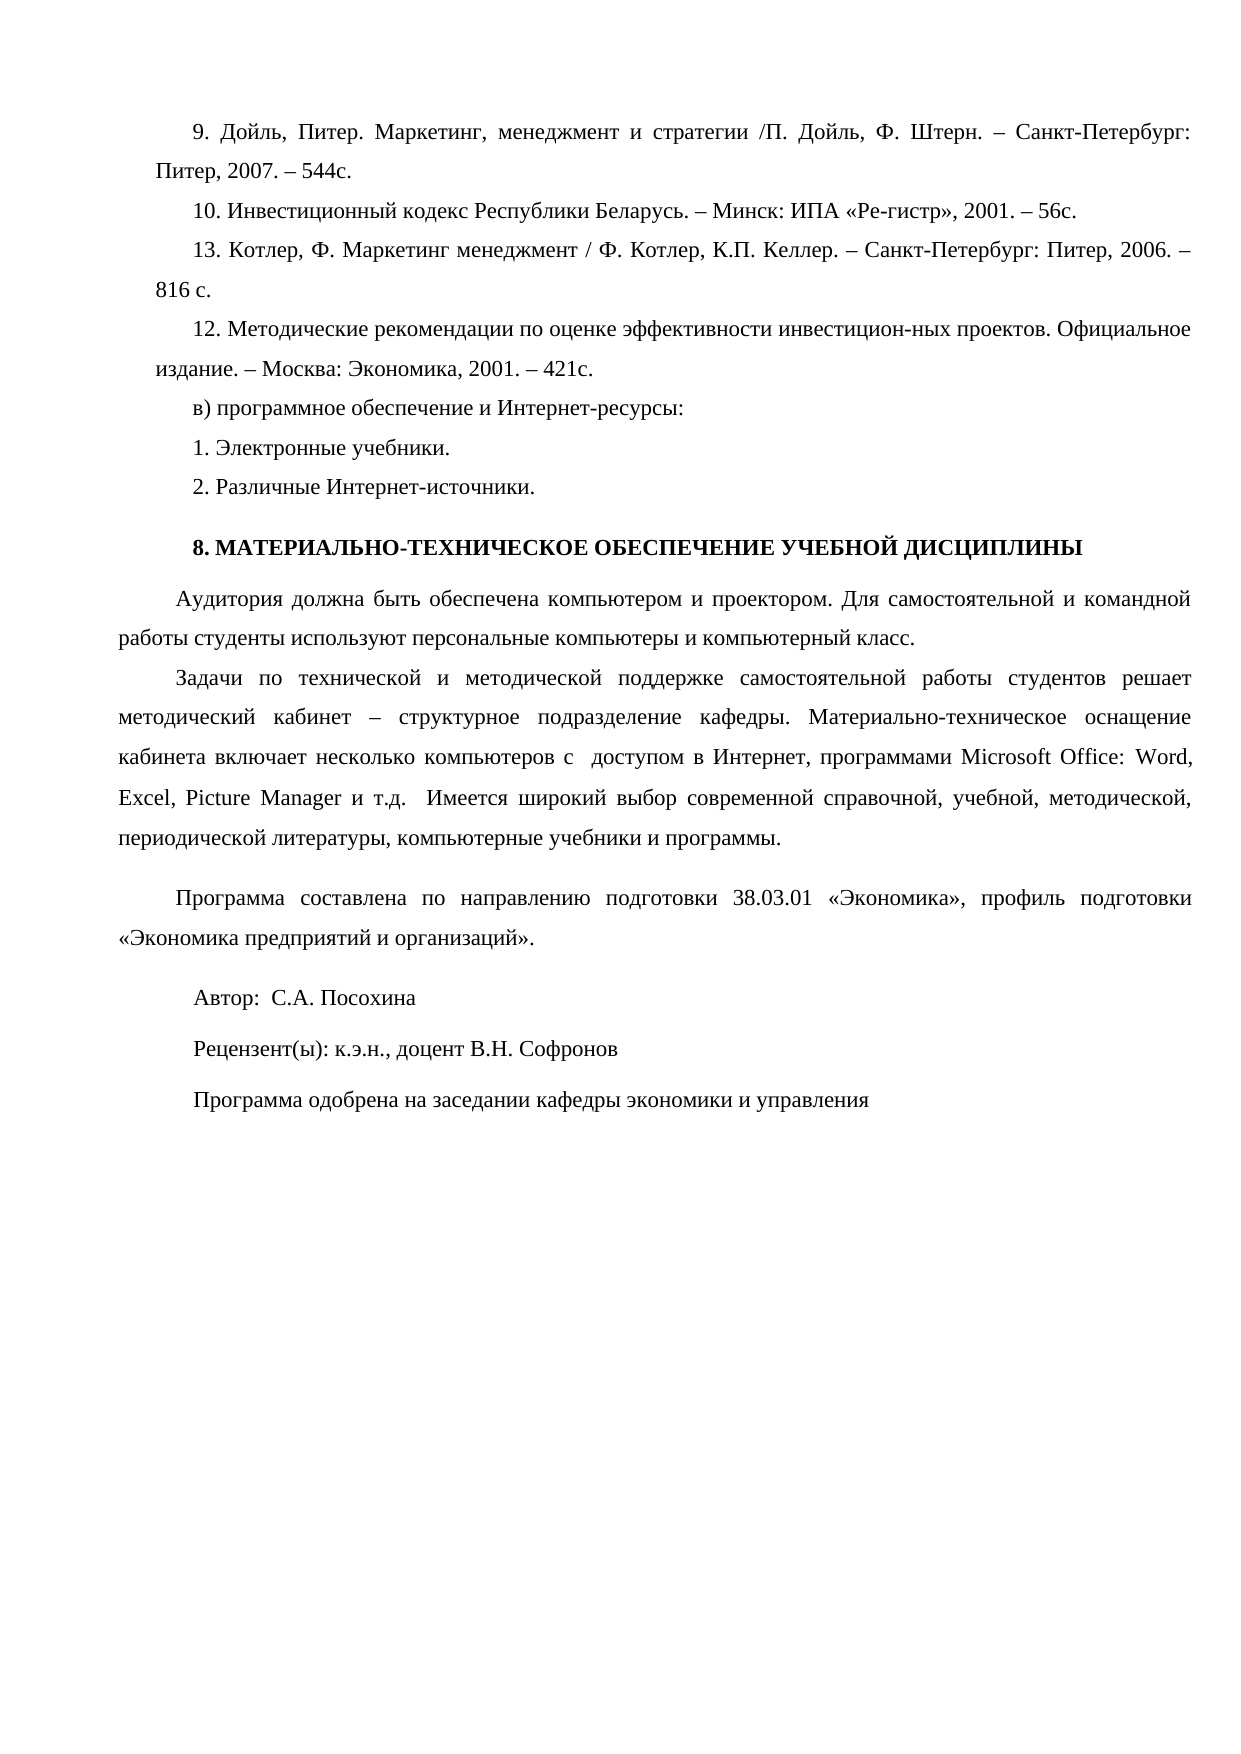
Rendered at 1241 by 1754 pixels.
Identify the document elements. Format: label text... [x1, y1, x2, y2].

text 12. Методические рекомендации по оценке эффективности инвестицион-ных проектов. Официальное издание. – Москва: Экономика, 2001. – 421с. [155, 316, 1193, 381]
text в) программное обеспечение и Интернет-ресурсы: [155, 394, 1193, 421]
text Автор: С.А. Посохина [156, 984, 1193, 1011]
list МАТЕРИАЛЬНО-ТЕХНИЧЕСКОЕ ОБЕСПЕЧЕНИЕ УЧЕБНОЙ ДИСЦИПЛИНЫ [155, 534, 1181, 560]
text 10. Инвестиционный кодекс Республики Беларусь. – Минск: ИПА «Ре-гистр», 2001. – 56с. [155, 197, 1193, 223]
text Аудитория должна быть обеспечена компьютером и проектором. Для самостоятельной и командной работы студенты используют персональные компьютеры и компьютерный класс. [118, 585, 1193, 651]
text Задачи по технической и методической поддержке самостоятельной работы студентов решает методический кабинет – структурное подразделение кафедры. Материально-техническое оснащение кабинета включает несколько компьютеров с доступом в Интернет, программами Microsoft Office: Word, Excel, Picture Manager и т.д. Имеется широкий выбор современной справочной, учебной, методической, периодической литературы, компьютерные учебники и программы. [118, 664, 1193, 851]
text 1. Электронные учебники. [155, 434, 1193, 460]
text 9. Дойль, Питер. Маркетинг, менеджмент и стратегии /П. Дойль, Ф. Штерн. – Санкт-Петербург: Питер, 2007. – 544с. [155, 118, 1193, 184]
text Рецензент(ы): к.э.н., доцент В.Н. Софронов [156, 1035, 1193, 1062]
text 13. Котлер, Ф. Маркетинг менеджмент / Ф. Котлер, К.П. Келлер. – Санкт-Петербург: Питер, 2006. – 816 с. [155, 237, 1193, 302]
text 2. Различные Интернет-источники. [155, 473, 1193, 500]
text Программа составлена по направлению подготовки 38.03.01 «Экономика», профиль подготовки «Экономика предприятий и организаций». [118, 884, 1193, 950]
text Программа одобрена на заседании кафедры экономики и управления [156, 1086, 1193, 1113]
